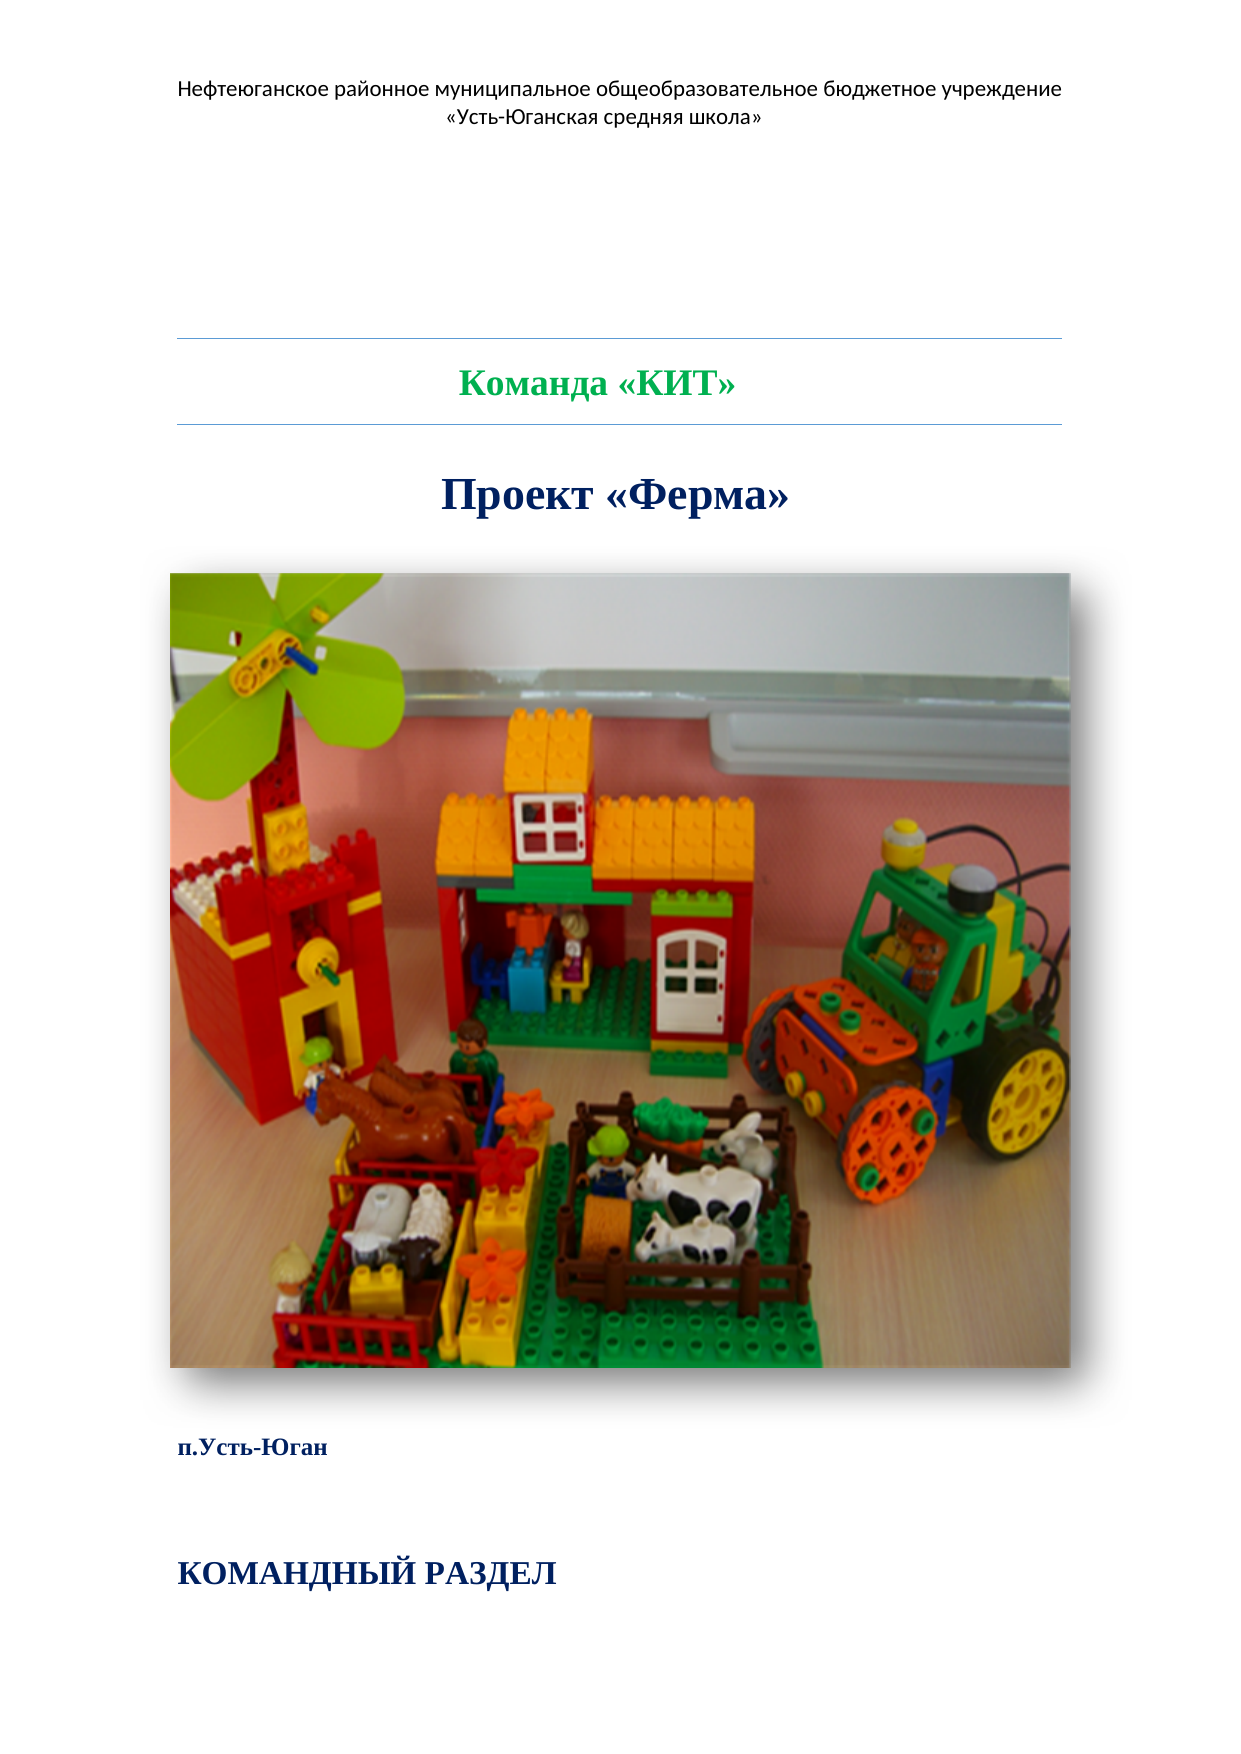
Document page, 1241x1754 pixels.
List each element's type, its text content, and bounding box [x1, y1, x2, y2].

picture [170, 573, 1071, 1368]
text Команда «КИТ» [177, 339, 1062, 424]
text КОМАНДНЫЙ РАЗДЕЛ [177, 1553, 1152, 1591]
text Проект «Ферма» [177, 466, 1152, 519]
